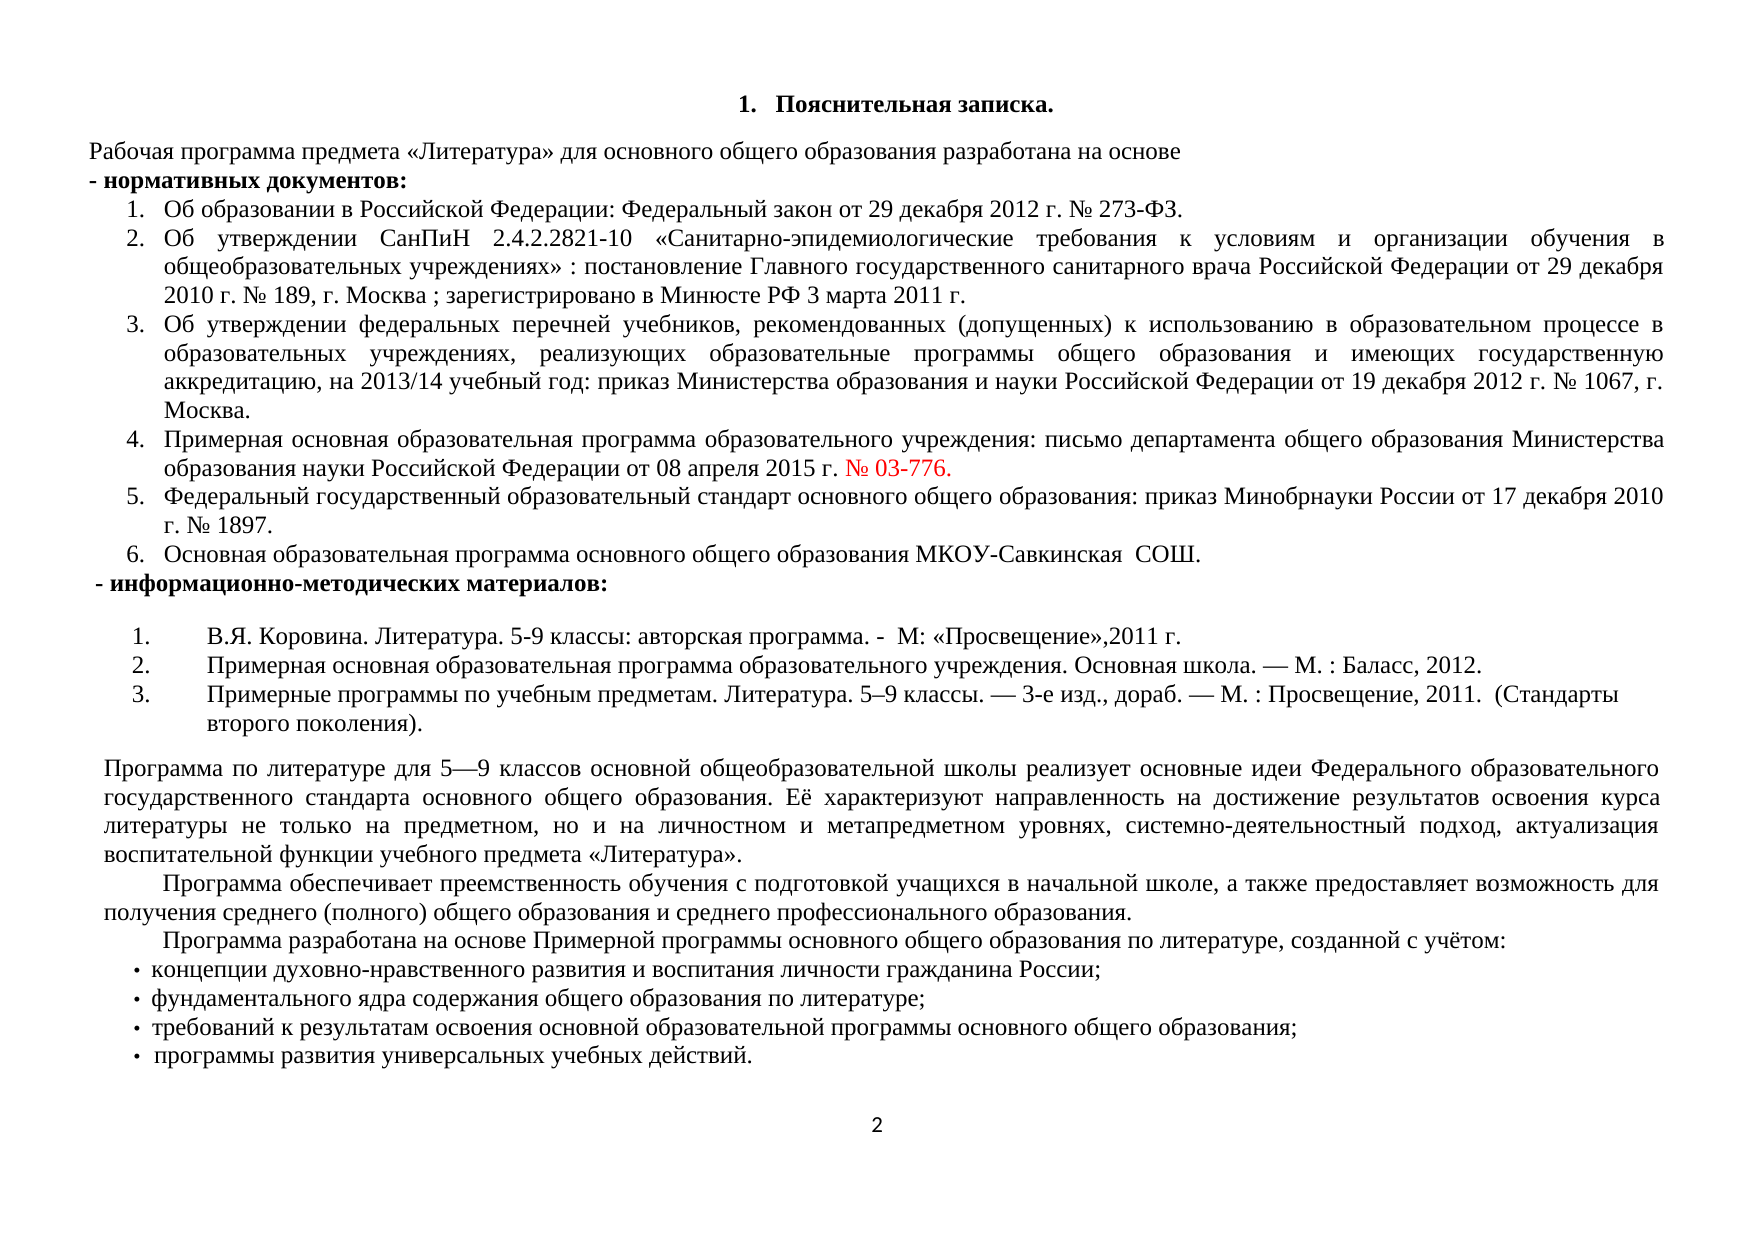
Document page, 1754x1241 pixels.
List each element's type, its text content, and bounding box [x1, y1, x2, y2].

list В.Я. Коровина. Литература. 5-9 классы: авторская программа. - М: «Просвещение»,2011 г. [132, 621, 1665, 650]
list программы развития универсальных учебных действий. [103, 1041, 1665, 1069]
list Об утверждении федеральных перечней учебников, рекомендованных (допущенных) к использованию в образовательном процессе в образовательных учреждениях, реализующих образовательные программы общего образования и имеющих государственную аккредитацию, на 2013/14 учебный год: приказ Министерства образования и науки Российской Федерации от 19 декабря . № . Москва. [126, 309, 1665, 424]
list требований к результатам освоения основной образовательной программы основного общего образования; [103, 1012, 1661, 1041]
text Программа по литературе для 5—9 классов основной общеобразовательной школы реализует основные идеи Федерального образовательного государственного стандарта основного общего образования. Её характеризуют направленность на достижение результатов освоения курса литературы не только на предметном, но и на личностном и метапредметном уровнях, системно-деятельностный подход, актуализация воспитательной функции учебного предмета «Литература». [103, 753, 1661, 868]
list Об утверждении СанПиН 2.4.2.2821-10 «Санитарно-эпидемиологические требования к условиям и организации обучения в общеобразовательных учреждениях» : постановление Главного государственного санитарного врача Российской Федерации от 29 декабря . № . Москва ; зарегистрировано в Минюсте РФ 3 марта . [126, 223, 1665, 309]
list фундаментального ядра содержания общего образования по литературе; [103, 983, 1661, 1012]
list Федеральный государственный образовательный стандарт основного общего образования: приказ Минобрнауки России от 17 декабря . № 1897. [126, 481, 1665, 539]
text Программа разработана на основе Примерной программы основного общего образования по литературе, созданной с учётом: [103, 926, 1661, 954]
text - нормативных документов: [89, 165, 1665, 194]
list Об образовании в Российской Федерации: Федеральный закон от 29 декабря . № 273-ФЗ. [126, 194, 1665, 223]
list Основная образовательная программа основного общего образования МКОУ-Савкинская СОШ. [126, 539, 1665, 568]
text Программа обеспечивает преемственность обучения с подготовкой учащихся в начальной школе, а также предоставляет возможность для получения среднего (полного) общего образования и среднего профессионального образования. [103, 868, 1661, 926]
text Рабочая программа предмета «Литература» для основного общего образования разработана на основе [89, 136, 1665, 165]
list Примерная основная образовательная программа образовательного учреждения: письмо департамента общего образования Министерства образования науки Российской Федерации от 08 апреля 2015 г. № 03-776. [126, 424, 1665, 481]
list концепции духовно-нравственного развития и воспитания личности гражданина России; [103, 954, 1661, 983]
text - информационно-методических материалов: [89, 568, 1665, 596]
list Пояснительная записка. [126, 89, 1665, 117]
list Примерные программы по учебным предметам. Литература. 5–9 классы. — 3-е изд., дораб. — М. : Просвещение, 2011. (Стандарты второго поколения). [132, 679, 1665, 736]
list Примерная основная образовательная программа образовательного учреждения. Основная школа. — М. : Баласс, 2012. [132, 650, 1665, 679]
